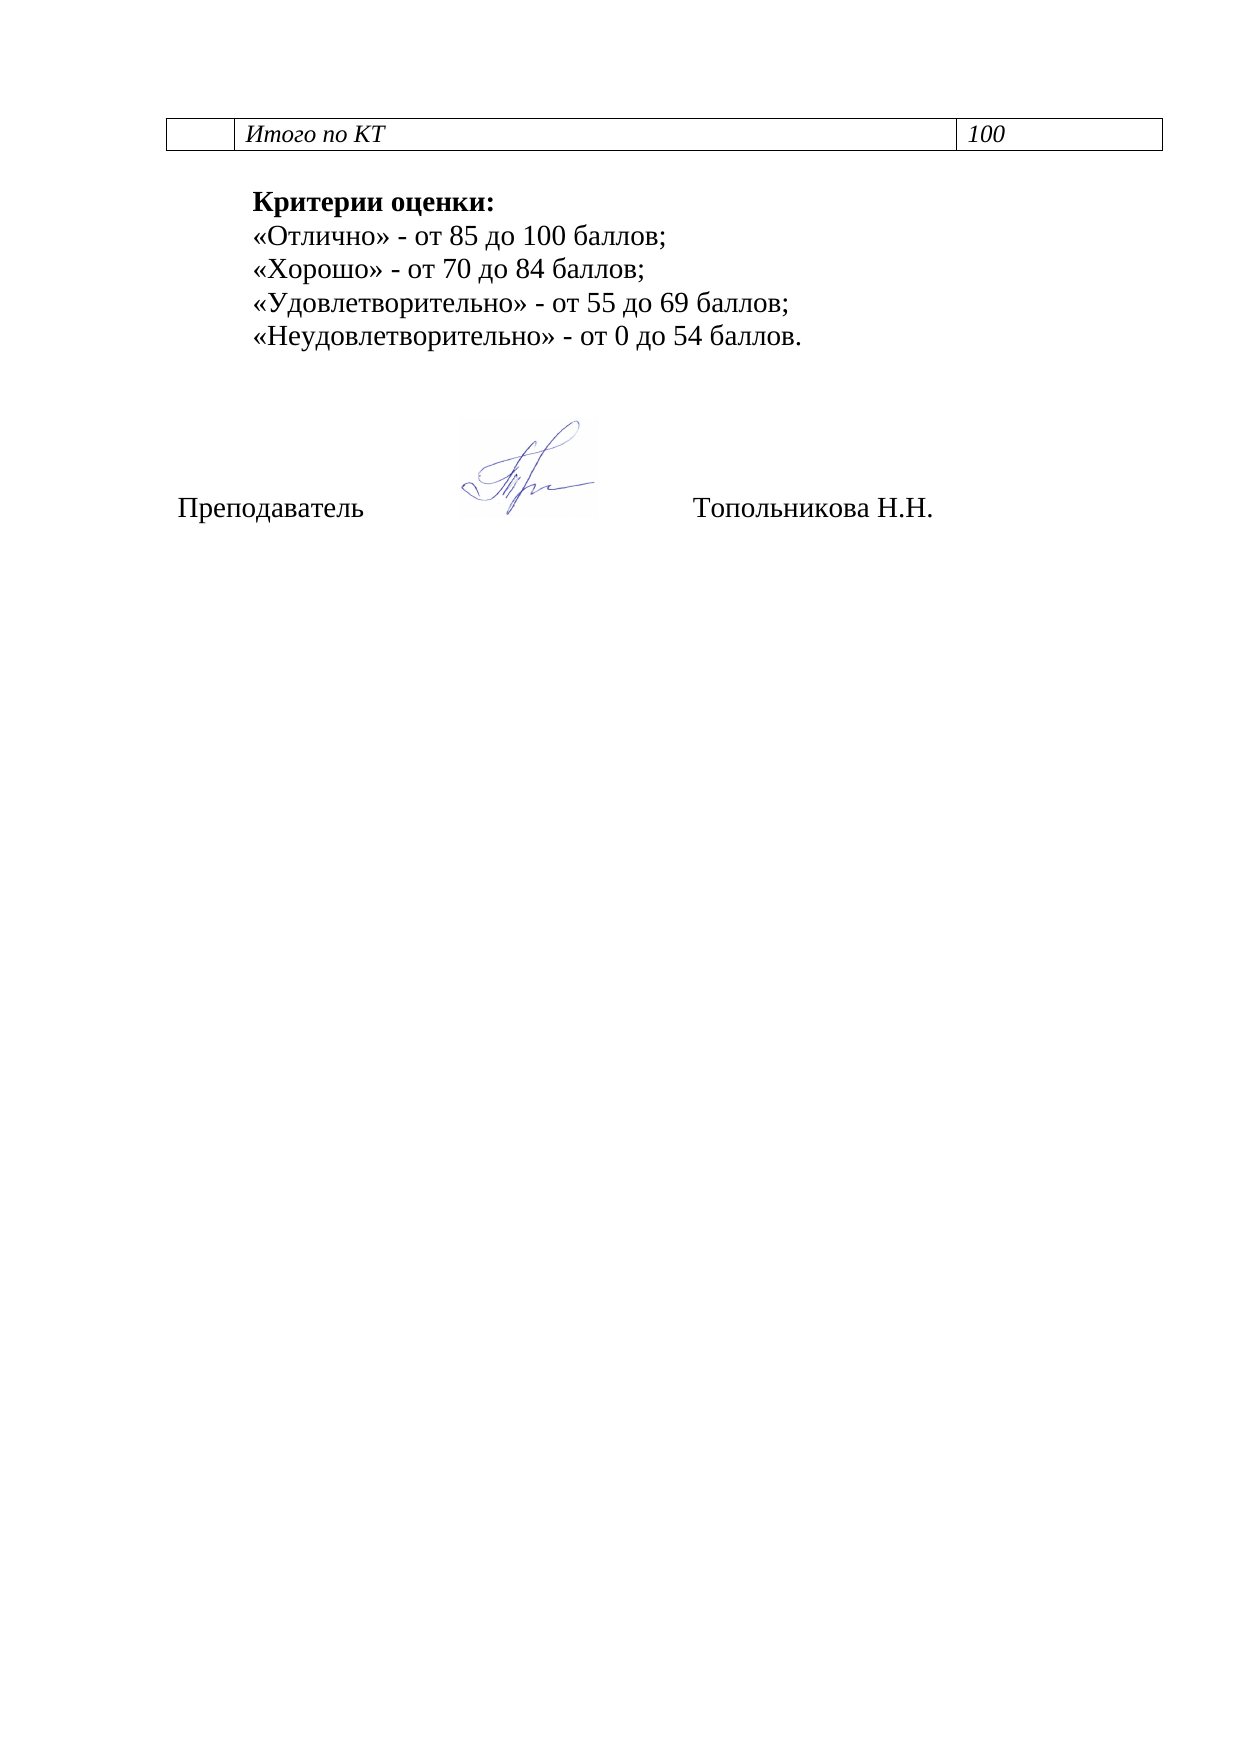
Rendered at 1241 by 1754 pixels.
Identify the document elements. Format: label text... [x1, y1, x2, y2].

text Критерии оценки: [177, 184, 1152, 218]
table_cell 100 [957, 119, 1162, 149]
text «Отлично» - от 85 до 100 баллов; [177, 218, 1152, 251]
picture [458, 418, 598, 518]
text «Удовлетворительно» - от 55 до 69 баллов; [177, 285, 1152, 318]
text «Хорошо» - от 70 до 84 баллов; [177, 251, 1152, 285]
text «Неудовлетворительно» - от 0 до 54 баллов. [177, 318, 1152, 352]
table_cell [167, 119, 234, 149]
table_cell Итого по КТ [235, 119, 956, 149]
text Преподаватель Топольникова Н.Н. [177, 419, 1152, 524]
